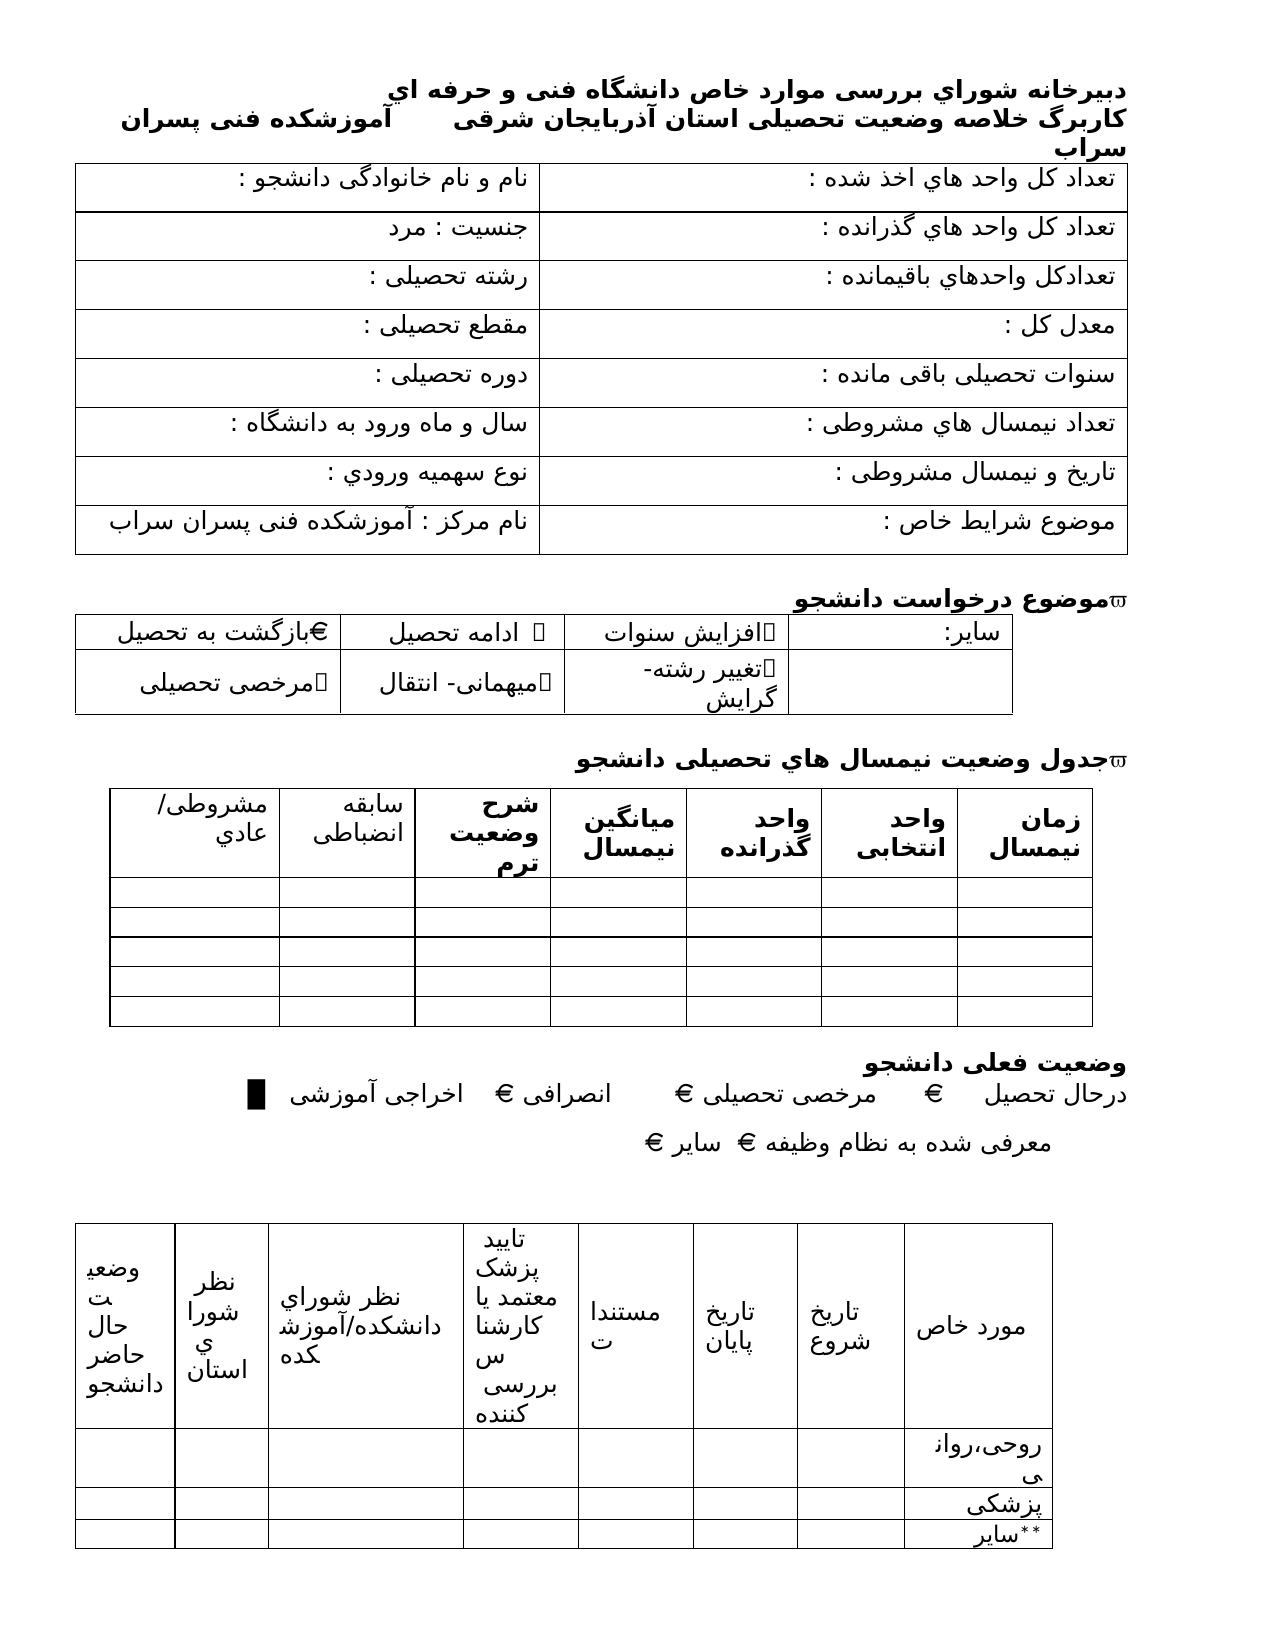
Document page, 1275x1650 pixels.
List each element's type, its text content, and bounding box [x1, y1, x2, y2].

table_cell [176, 1520, 268, 1548]
table_header واحد گذرانده [687, 789, 821, 877]
table_cell پزشکی [905, 1488, 1052, 1519]
table_cell [464, 1520, 578, 1548]
table_cell مرخصی تحصیلی [76, 650, 340, 713]
table_cell [798, 1488, 904, 1519]
table_cell [551, 997, 686, 1026]
table_header میانگین نیمسال [551, 789, 686, 877]
table_cell [551, 908, 686, 936]
table_header بازگشت به تحصیل [76, 615, 340, 649]
table_cell [687, 997, 821, 1026]
table_cell [822, 967, 957, 996]
table_cell [280, 967, 414, 996]
table_cell [551, 938, 686, 966]
table_cell نوع سهمیه ورودي : [76, 457, 539, 505]
table_cell [798, 1520, 904, 1548]
table_cell [76, 1429, 174, 1487]
table_cell [280, 938, 414, 966]
table_cell [798, 1429, 904, 1487]
table_cell [416, 938, 550, 966]
table_cell [416, 878, 550, 907]
table_cell [579, 1429, 693, 1487]
table_cell [280, 908, 414, 936]
table_cell [694, 1488, 797, 1519]
table_cell [687, 908, 821, 936]
table_cell [958, 967, 1092, 996]
table_cell موضوع شرایط خاص : [540, 506, 1127, 554]
table_cell [111, 878, 279, 907]
text موضوع درخواست دانشجو [75, 555, 1127, 613]
table_header زمان نیمسال [958, 789, 1092, 877]
table_cell [269, 1429, 463, 1487]
table_cell سال و ماه ورود به دانشگاه : [76, 408, 539, 456]
table_cell [416, 967, 550, 996]
table_header مشروطی/عادي [111, 789, 279, 877]
table_cell نام مرکز : آموزشکده فنی پسران سراب [76, 506, 539, 554]
table_cell [111, 997, 279, 1026]
table_cell دوره تحصیلی : [76, 359, 539, 407]
table_cell [280, 878, 414, 907]
table_header شرح وضعیت ترم [416, 789, 550, 877]
table_cell تغییر رشته- گرایش [565, 650, 788, 713]
table_cell [416, 997, 550, 1026]
table_cell [958, 908, 1092, 936]
table_header مستندات [579, 1224, 693, 1428]
table_header سابقه انضباطی [280, 789, 414, 877]
table_cell سنوات تحصیلی باقی مانده : [540, 359, 1127, 407]
table_header  ادامه تحصیل [341, 615, 564, 649]
table_cell [176, 1488, 268, 1519]
table_cell [111, 908, 279, 936]
table_cell [694, 1429, 797, 1487]
table_cell [822, 938, 957, 966]
table_cell [111, 938, 279, 966]
table_cell میهمانی- انتقال [341, 650, 564, 713]
text معرفی شده به نظام وظیفه سایر [75, 1128, 1127, 1157]
table_cell رشته تحصیلی : [76, 261, 539, 309]
table_header نظر شوراي دانشکده/آموزشکده [269, 1224, 463, 1428]
table_cell جنسیت : مرد [76, 213, 539, 260]
table_cell [958, 997, 1092, 1026]
table_cell سایر** [905, 1520, 1052, 1548]
table_cell [789, 650, 1012, 713]
table_cell [687, 878, 821, 907]
table_cell [76, 1488, 174, 1519]
table_cell مقطع تحصیلی : [76, 310, 539, 358]
table_cell [76, 1520, 174, 1548]
table_cell [958, 878, 1092, 907]
table_cell [280, 997, 414, 1026]
table_cell [416, 908, 550, 936]
table_cell تاریخ و نیمسال مشروطی : [540, 457, 1127, 505]
table_cell [579, 1520, 693, 1548]
table_cell [694, 1520, 797, 1548]
table_cell [464, 1429, 578, 1487]
table_header تایید پزشک معتمد یا کارشناس بررسی کننده [464, 1224, 578, 1428]
table_header سایر: [789, 615, 1012, 649]
text جدول وضعیت نیمسال هاي تحصیلی دانشجو [75, 715, 1127, 773]
table_cell [958, 938, 1092, 966]
table_cell [687, 938, 821, 966]
table_cell [269, 1520, 463, 1548]
table_header وضعیت حال حاضر دانشجو [76, 1224, 174, 1428]
table_header نظر شوراي استان [176, 1224, 268, 1428]
table_cell [822, 997, 957, 1026]
table_header مورد خاص [905, 1224, 1052, 1428]
table_cell تعداد نیمسال هاي مشروطی : [540, 408, 1127, 456]
table_cell [579, 1488, 693, 1519]
table_header افزایش سنوات [565, 615, 788, 649]
table_cell [464, 1488, 578, 1519]
table_header تاریخ پایان [694, 1224, 797, 1428]
table_header واحد انتخابی [822, 789, 957, 877]
table_cell [111, 967, 279, 996]
table_cell روحی،روانی [905, 1429, 1052, 1487]
table_cell [822, 908, 957, 936]
text وضعیت فعلی دانشجو درحال تحصیل مرخصی تحصیلی انصرافی اخراجی آموزشی █ [75, 1008, 1127, 1109]
table_cell [551, 878, 686, 907]
table_cell [822, 878, 957, 907]
table_header نام و نام خانوادگی دانشجو : [76, 164, 539, 211]
table_cell [269, 1488, 463, 1519]
table_cell تعدادکل واحدهاي باقیمانده : [540, 261, 1127, 309]
text دبیرخانه شوراي بررسی موارد خاص دانشگاه فنی و حرفه اي کاربرگ خلاصه وضعیت تحصیلی استان آذربایجان شرقی آموزشکده فنی پسران سراب [75, 75, 1127, 162]
table_cell معدل کل : [540, 310, 1127, 358]
table_header تعداد کل واحد هاي اخذ شده : [540, 164, 1127, 211]
table_cell [176, 1429, 268, 1487]
table_header تاریخ شروع [798, 1224, 904, 1428]
table_cell تعداد کل واحد هاي گذرانده : [540, 213, 1127, 260]
table_cell [687, 967, 821, 996]
table_cell [551, 967, 686, 996]
